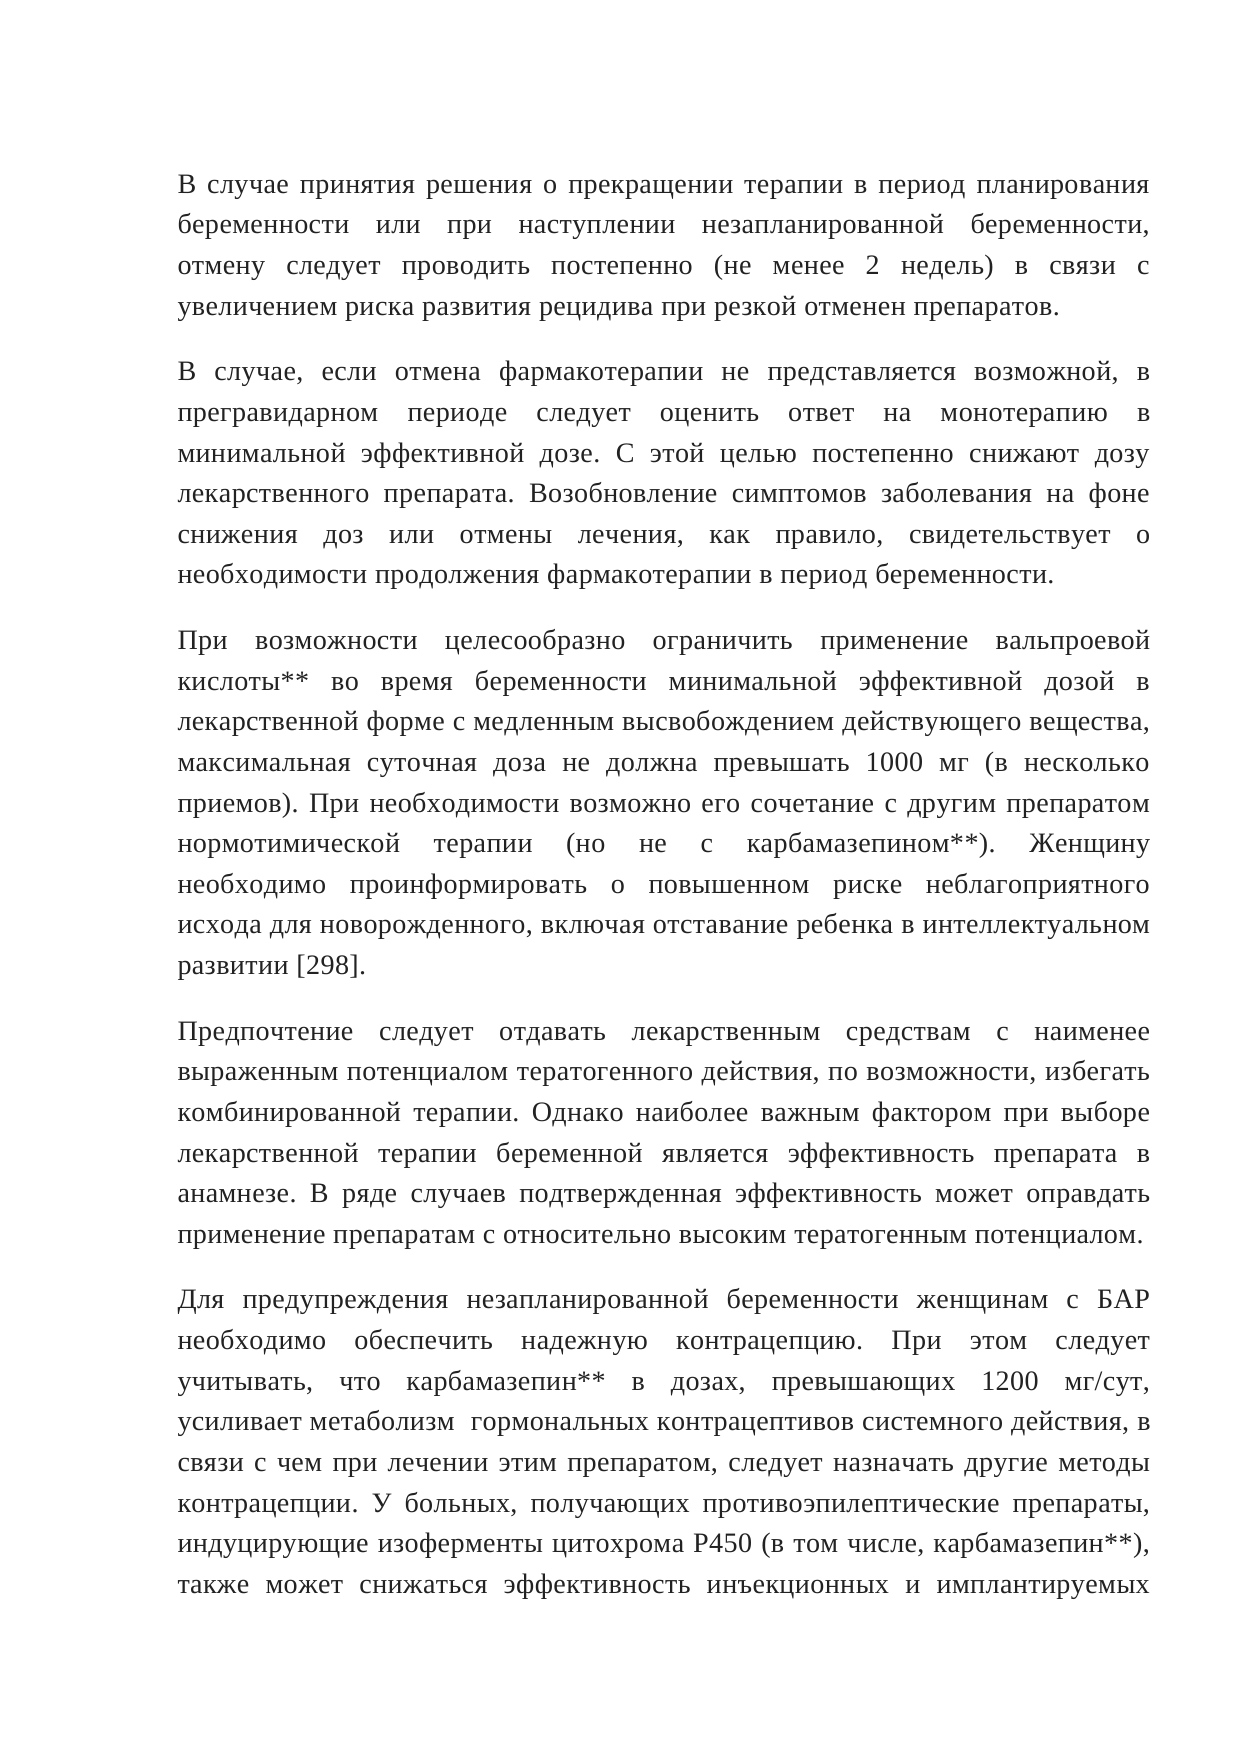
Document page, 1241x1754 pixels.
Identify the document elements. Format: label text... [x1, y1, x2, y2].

text Предпочтение следует отдавать лекарственным средствам с наименее выраженным потенциалом тератогенного действия, по возможности, избегать комбинированной терапии. Однако наиболее важным фактором при выборе лекарственной терапии беременной является эффективность препарата в анамнезе. В ряде случаев подтвержденная эффективность может оправдать применение препаратам с относительно высоким тератогенным потенциалом. [177, 1006, 1152, 1249]
text В случае, если отмена фармакотерапии не представляется возможной, в прегравидарном периоде следует оценить ответ на монотерапию в минимальной эффективной дозе. С этой целью постепенно снижают дозу лекарственного препарата. Возобновление симптомов заболевания на фоне снижения доз или отмены лечения, как правило, свидетельствует о необходимости продолжения фармакотерапии в период беременности. [177, 346, 1152, 590]
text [177, 1274, 1152, 1599]
text В случае принятия решения о прекращении терапии в период планирования беременности или при наступлении незапланированной беременности, отмену следует проводить постепенно (не менее 2 недель) в связи с увеличением риска развития рецидива при резкой отменен препаратов. [177, 159, 1152, 321]
text При возможности целесообразно ограничить применение вальпроевой кислоты** во время беременности минимальной эффективной дозой в лекарственной форме с медленным высвобождением действующего вещества, максимальная суточная доза не должна превышать 1000 мг (в несколько приемов). При необходимости возможно его сочетание с другим препаратом нормотимической терапии (но не с карбамазепином**). Женщину необходимо проинформировать о повышенном риске неблагоприятного исхода для новорожденного, включая отставание ребенка в интеллектуальном развитии [298]. [177, 615, 1152, 981]
